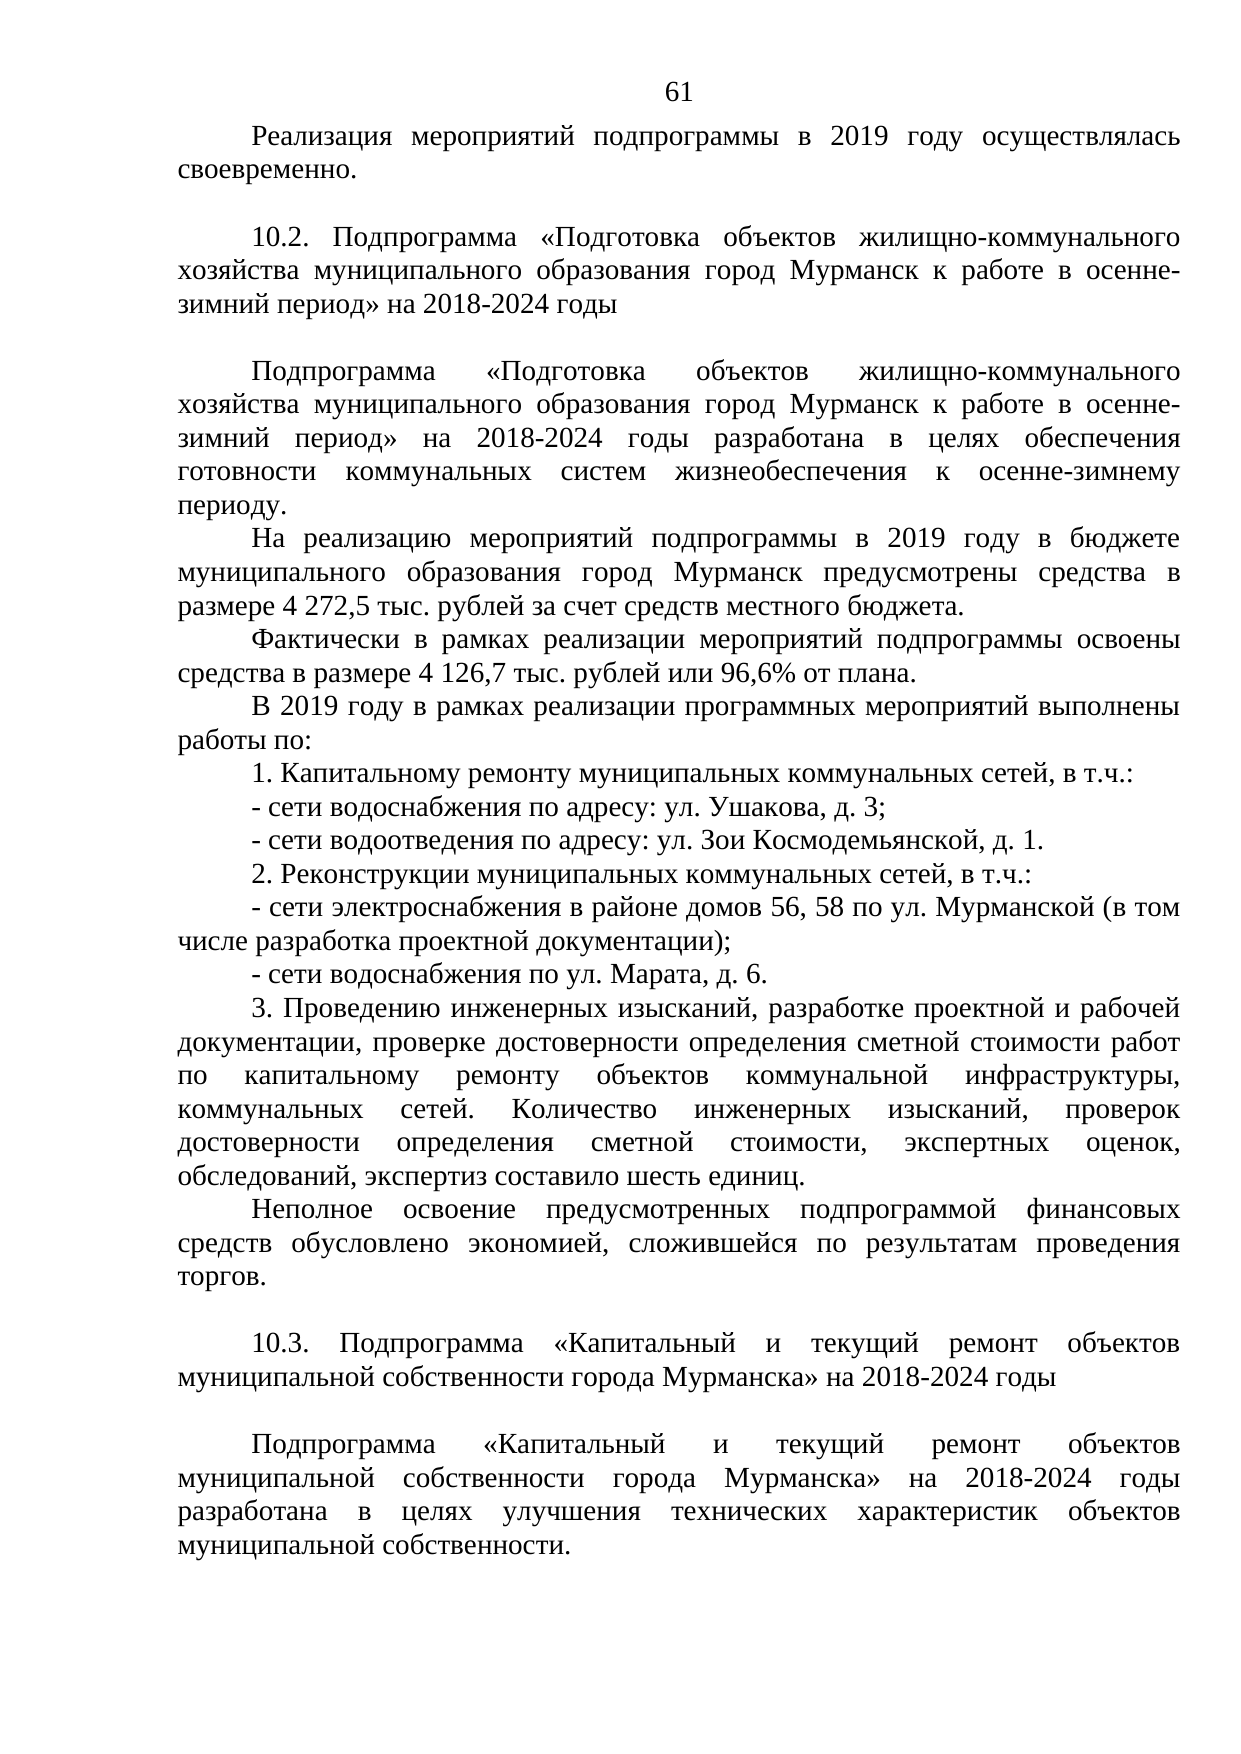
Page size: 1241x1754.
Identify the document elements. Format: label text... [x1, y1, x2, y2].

text В 2019 году в рамках реализации программных мероприятий выполнены работы по: [177, 688, 1181, 755]
text На реализацию мероприятий подпрограммы в 2019 году в бюджете муниципального образования город Мурманск предусмотрены средства в размере 4 272,5 тыс. рублей за счет средств местного бюджета. [177, 521, 1181, 621]
text - сети электроснабжения в районе домов 56, 58 по ул. Мурманской (в том числе разработка проектной документации); [177, 889, 1181, 957]
text Фактически в рамках реализации мероприятий подпрограммы освоены средства в размере 4 126,7 тыс. рублей или 96,6% от плана. [177, 621, 1181, 688]
text - сети водоотведения по адресу: ул. Зои Космодемьянской, д. 1. [177, 822, 1181, 856]
text 3. Проведению инженерных изысканий, разработке проектной и рабочей документации, проверке достоверности определения сметной стоимости работ по капитальному ремонту объектов коммунальной инфраструктуры, коммунальных сетей. Количество инженерных изысканий, проверок достоверности определения сметной стоимости, экспертных оценок, обследований, экспертиз составило шесть единиц. [177, 990, 1181, 1191]
text 2. Реконструкции муниципальных коммунальных сетей, в т.ч.: [177, 856, 1181, 889]
text - сети водоснабжения по ул. Марата, д. 6. [177, 957, 1181, 990]
text Подпрограмма «Подготовка объектов жилищно-коммунального хозяйства муниципального образования город Мурманск к работе в осенне-зимний период» на 2018-2024 годы разработана в целях обеспечения готовности коммунальных систем жизнеобеспечения к осенне-зимнему периоду. [177, 353, 1181, 521]
text 10.2. Подпрограмма «Подготовка объектов жилищно-коммунального хозяйства муниципального образования город Мурманск к работе в осенне-зимний период» на 2018-2024 годы [177, 219, 1181, 319]
text - сети водоснабжения по адресу: ул. Ушакова, д. 3; [177, 789, 1181, 822]
text 1. Капитальному ремонту муниципальных коммунальных сетей, в т.ч.: [177, 755, 1181, 789]
text Неполное освоение предусмотренных подпрограммой финансовых средств обусловлено экономией, сложившейся по результатам проведения торгов. [177, 1191, 1181, 1292]
text 10.3. Подпрограмма «Капитальный и текущий ремонт объектов муниципальной собственности города Мурманска» на 2018-2024 годы [177, 1326, 1181, 1393]
text Подпрограмма «Капитальный и текущий ремонт объектов муниципальной собственности города Мурманска» на 2018-2024 годы разработана в целях улучшения технических характеристик объектов муниципальной собственности. [177, 1426, 1181, 1560]
text Реализация мероприятий подпрограммы в 2019 году осуществлялась своевременно. [177, 118, 1181, 185]
